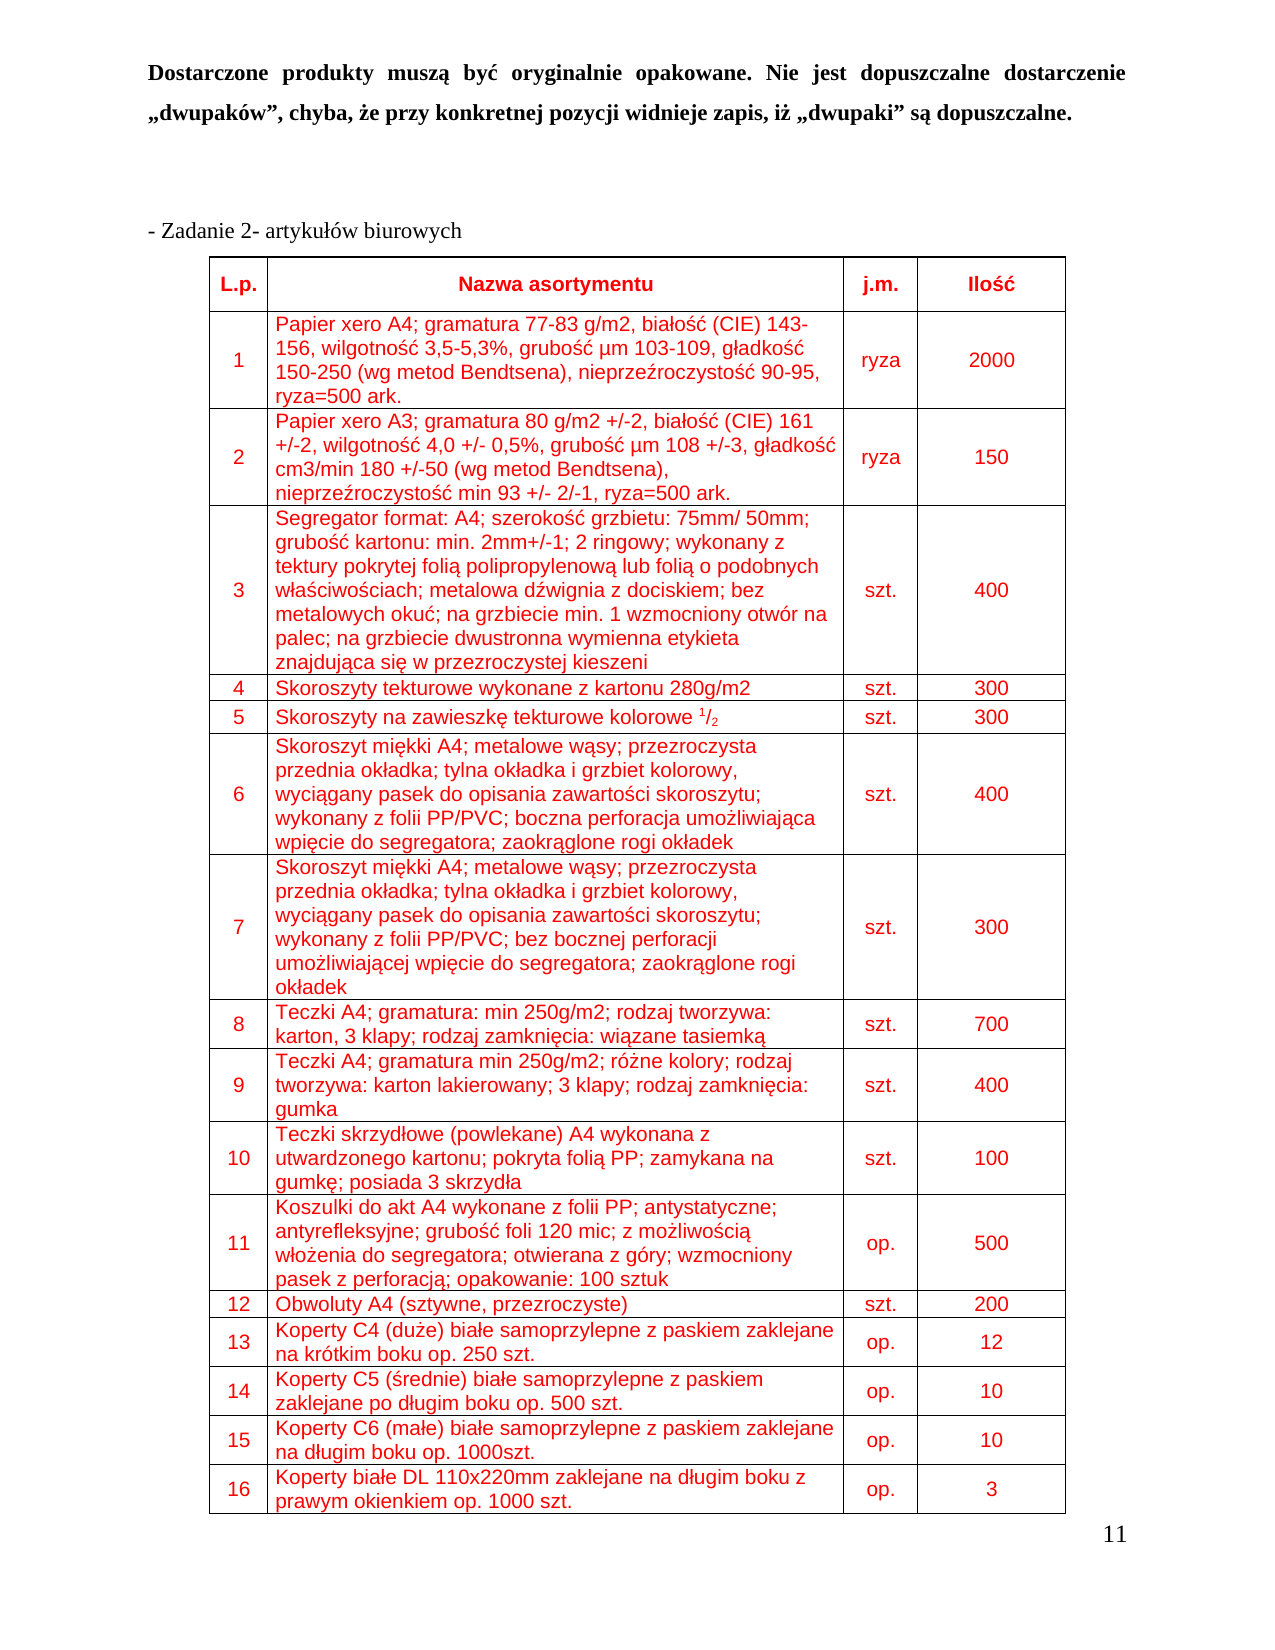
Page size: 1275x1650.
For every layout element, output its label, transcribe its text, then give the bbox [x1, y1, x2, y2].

table_cell Koperty C4 (duże) białe samoprzylepne z paskiem zaklejane na krótkim boku op. 250 szt. [268, 1318, 843, 1366]
table_cell Skoroszyty na zawieszkę tekturowe kolorowe 1/2 [268, 701, 843, 733]
table_cell Papier xero A3; gramatura 80 g/m2 +/-2, białość (CIE) 161 +/-2, wilgotność 4,0 +/- 0,5%, grubość µm 108 +/-3, gładkość cm3/min 180 +/-50 (wg metod Bendtsena), nieprzeźroczystość min 93 +/- 2/-1, ryza=500 ark. [268, 409, 843, 505]
table_cell szt. [844, 1291, 917, 1317]
table_cell 14 [210, 1367, 267, 1415]
table_cell 8 [210, 1000, 267, 1048]
table_cell 4 [210, 675, 267, 700]
table_cell op. [844, 1416, 917, 1464]
table_header L.p. [210, 258, 267, 311]
table_cell Koszulki do akt A4 wykonane z folii PP; antystatyczne; antyrefleksyjne; grubość foli 120 mic; z możliwością włożenia do segregatora; otwierana z góry; wzmocniony pasek z perforacją; opakowanie: 100 sztuk [268, 1195, 843, 1290]
table_cell 150 [918, 409, 1065, 505]
table_cell szt. [844, 1049, 917, 1121]
table_cell Obwoluty A4 (sztywne, przezroczyste) [268, 1291, 843, 1317]
table_cell op. [844, 1318, 917, 1366]
table_cell 13 [210, 1318, 267, 1366]
table_cell op. [844, 1195, 917, 1290]
table_cell 1 [210, 312, 267, 408]
table_cell 2 [210, 409, 267, 505]
table_cell 200 [918, 1291, 1065, 1317]
table_cell szt. [844, 675, 917, 700]
table_cell 300 [918, 701, 1065, 733]
table_cell 11 [210, 1195, 267, 1290]
table_cell Skoroszyt miękki A4; metalowe wąsy; przezroczysta przednia okładka; tylna okładka i grzbiet kolorowy, wyciągany pasek do opisania zawartości skoroszytu; wykonany z folii PP/PVC; boczna perforacja umożliwiająca wpięcie do segregatora; zaokrąglone rogi okładek [268, 734, 843, 854]
table_cell 400 [918, 734, 1065, 854]
table_cell szt. [844, 506, 917, 674]
table_cell 7 [210, 855, 267, 999]
table_cell szt. [844, 1000, 917, 1048]
table_cell ryza [844, 312, 917, 408]
table_cell op. [844, 1465, 917, 1513]
table_cell Skoroszyt miękki A4; metalowe wąsy; przezroczysta przednia okładka; tylna okładka i grzbiet kolorowy, wyciągany pasek do opisania zawartości skoroszytu; wykonany z folii PP/PVC; bez bocznej perforacji umożliwiającej wpięcie do segregatora; zaokrąglone rogi okładek [268, 855, 843, 999]
table_cell 6 [210, 734, 267, 854]
table_cell Koperty C5 (średnie) białe samoprzylepne z paskiem zaklejane po długim boku op. 500 szt. [268, 1367, 843, 1415]
table_header j.m. [844, 258, 917, 311]
table_cell szt. [844, 701, 917, 733]
table_cell 5 [210, 701, 267, 733]
table_header Nazwa asortymentu [268, 258, 843, 311]
table_cell szt. [844, 1122, 917, 1193]
table_cell 10 [210, 1122, 267, 1193]
table_cell 100 [918, 1122, 1065, 1193]
text Dostarczone produkty muszą być oryginalnie opakowane. Nie jest dopuszczalne dostarczenie „dwupaków”, chyba, że przy konkretnej pozycji widnieje zapis, iż „dwupaki” są dopuszczalne. [148, 59, 1127, 125]
table_cell 10 [918, 1416, 1065, 1464]
table_cell 300 [918, 675, 1065, 700]
table_cell 2000 [918, 312, 1065, 408]
table_cell Teczki skrzydłowe (powlekane) A4 wykonana z utwardzonego kartonu; pokryta folią PP; zamykana na gumkę; posiada 3 skrzydła [268, 1122, 843, 1193]
table_cell 700 [918, 1000, 1065, 1048]
table_cell Skoroszyty tekturowe wykonane z kartonu 280g/m2 [268, 675, 843, 700]
table_cell 15 [210, 1416, 267, 1464]
table_cell 400 [918, 506, 1065, 674]
table_cell szt. [844, 734, 917, 854]
table_cell op. [844, 1367, 917, 1415]
table_cell Koperty białe DL 110x220mm zaklejane na długim boku z prawym okienkiem op. 1000 szt. [268, 1465, 843, 1513]
text - Zadanie 2- artykułów biurowych [148, 217, 1127, 243]
table_cell 500 [918, 1195, 1065, 1290]
table_cell szt. [844, 855, 917, 999]
table_cell 12 [210, 1291, 267, 1317]
table_cell 300 [918, 855, 1065, 999]
table_cell Papier xero A4; gramatura 77-83 g/m2, białość (CIE) 143-156, wilgotność 3,5-5,3%, grubość µm 103-109, gładkość 150-250 (wg metod Bendtsena), nieprzeźroczystość 90-95, ryza=500 ark. [268, 312, 843, 408]
table_cell Teczki A4; gramatura: min 250g/m2; rodzaj tworzywa: karton, 3 klapy; rodzaj zamknięcia: wiązane tasiemką [268, 1000, 843, 1048]
table_cell Segregator format: A4; szerokość grzbietu: 75mm/ 50mm; grubość kartonu: min. 2mm+/-1; 2 ringowy; wykonany z tektury pokrytej folią polipropylenową lub folią o podobnych właściwościach; metalowa dźwignia z dociskiem; bez metalowych okuć; na grzbiecie min. 1 wzmocniony otwór na palec; na grzbiecie dwustronna wymienna etykieta znajdująca się w przezroczystej kieszeni [268, 506, 843, 674]
table_cell 16 [210, 1465, 267, 1513]
table_header Ilość [918, 258, 1065, 311]
table_cell 3 [210, 506, 267, 674]
table_cell 10 [918, 1367, 1065, 1415]
table_cell 12 [918, 1318, 1065, 1366]
table_cell Koperty C6 (małe) białe samoprzylepne z paskiem zaklejane na długim boku op. 1000szt. [268, 1416, 843, 1464]
table_cell 9 [210, 1049, 267, 1121]
table_cell Teczki A4; gramatura min 250g/m2; różne kolory; rodzaj tworzywa: karton lakierowany; 3 klapy; rodzaj zamknięcia: gumka [268, 1049, 843, 1121]
table_cell 400 [918, 1049, 1065, 1121]
table_cell ryza [844, 409, 917, 505]
table_cell 3 [918, 1465, 1065, 1513]
